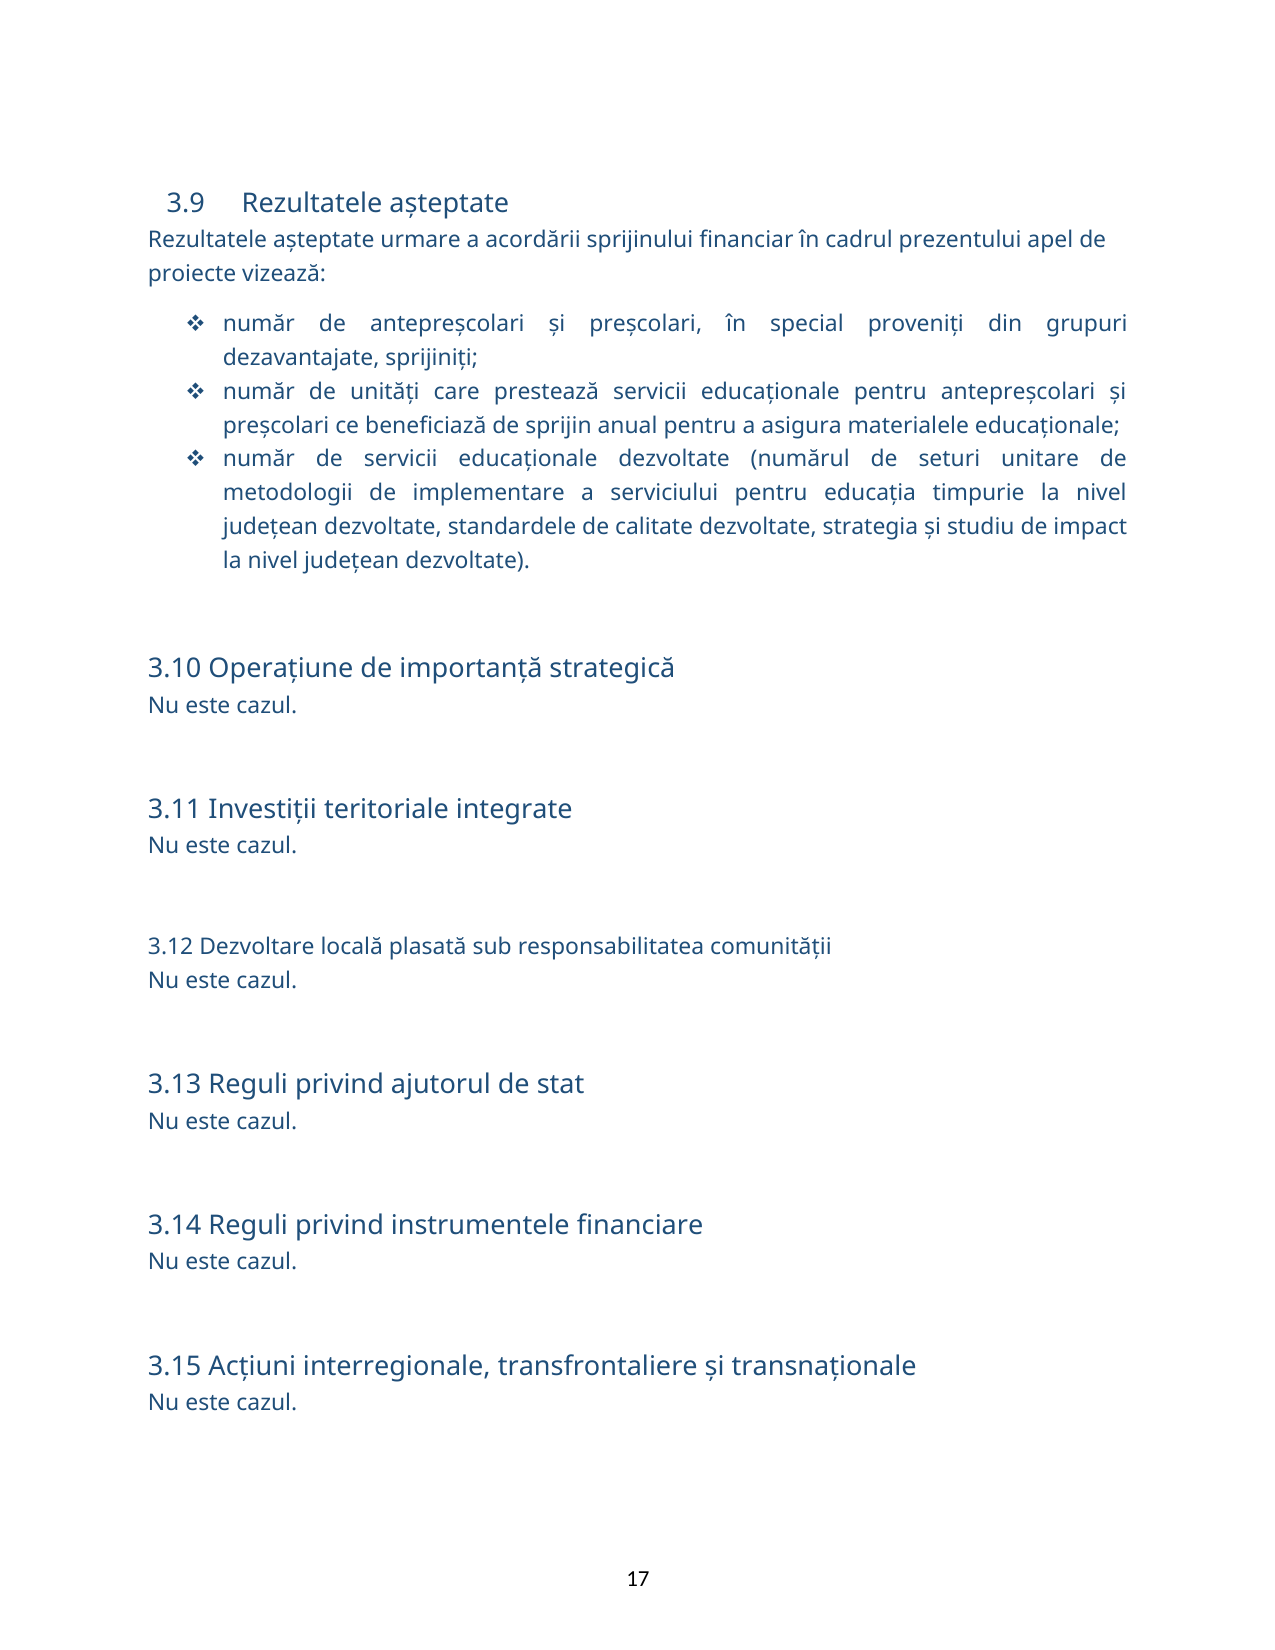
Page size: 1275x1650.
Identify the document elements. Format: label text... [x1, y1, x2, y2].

text Nu este cazul. [148, 1386, 1127, 1417]
text Nu este cazul. [148, 1104, 1127, 1136]
text Rezultatele așteptate urmare a acordării sprijinului financiar în cadrul prezentului apel de proiecte vizează: [148, 223, 1127, 288]
subtitle 3.14 Reguli privind instrumentele financiare [148, 1205, 1127, 1242]
subtitle Rezultatele așteptate [166, 183, 1127, 220]
list număr de antepreșcolari și preșcolari, în special proveniți din grupuri dezavantajate, sprijiniți; [185, 307, 1127, 372]
subtitle 3.10 Operațiune de importanță strategică [148, 649, 1127, 686]
subtitle 3.12 Dezvoltare locală plasată sub responsabilitatea comunității [148, 930, 1127, 961]
list număr de servicii educaționale dezvoltate (numărul de seturi unitare de metodologii de implementare a serviciului pentru educația timpurie la nivel județean dezvoltate, standardele de calitate dezvoltate, strategia și studiu de impact la nivel județean dezvoltate). [185, 442, 1127, 575]
text Nu este cazul. [148, 1245, 1127, 1276]
text Nu este cazul. [148, 829, 1127, 861]
subtitle 3.13 Reguli privind ajutorul de stat [148, 1065, 1127, 1102]
list număr de unități care prestează servicii educaționale pentru antepreșcolari și preșcolari ce beneficiază de sprijin anual pentru a asigura materialele educaționale; [185, 375, 1127, 440]
subtitle 3.15 Acțiuni interregionale, transfrontaliere și transnaționale [148, 1346, 1127, 1383]
subtitle 3.11 Investiții teritoriale integrate [148, 789, 1127, 826]
text Nu este cazul. [148, 964, 1127, 995]
text Nu este cazul. [148, 689, 1127, 720]
